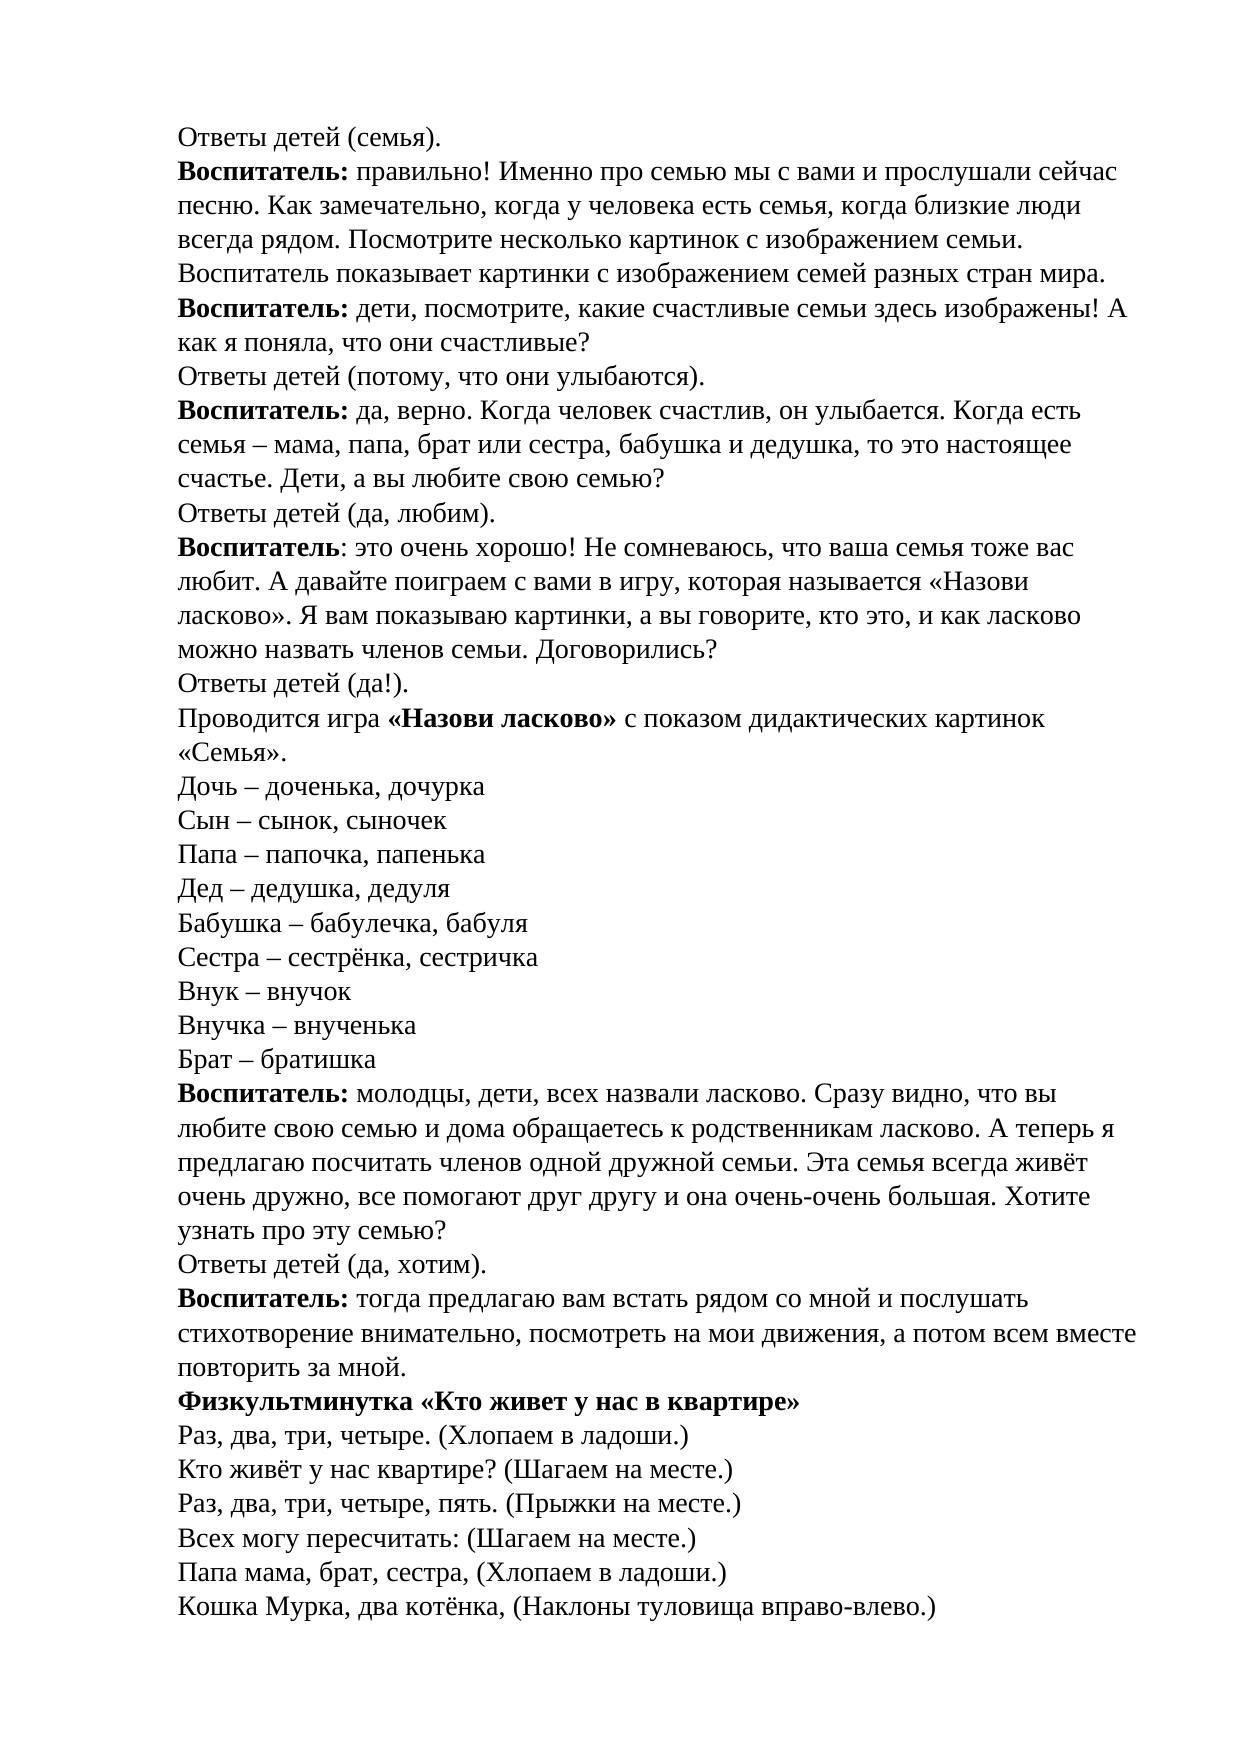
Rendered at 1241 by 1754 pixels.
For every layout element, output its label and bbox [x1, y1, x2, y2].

text [177, 118, 1152, 1621]
